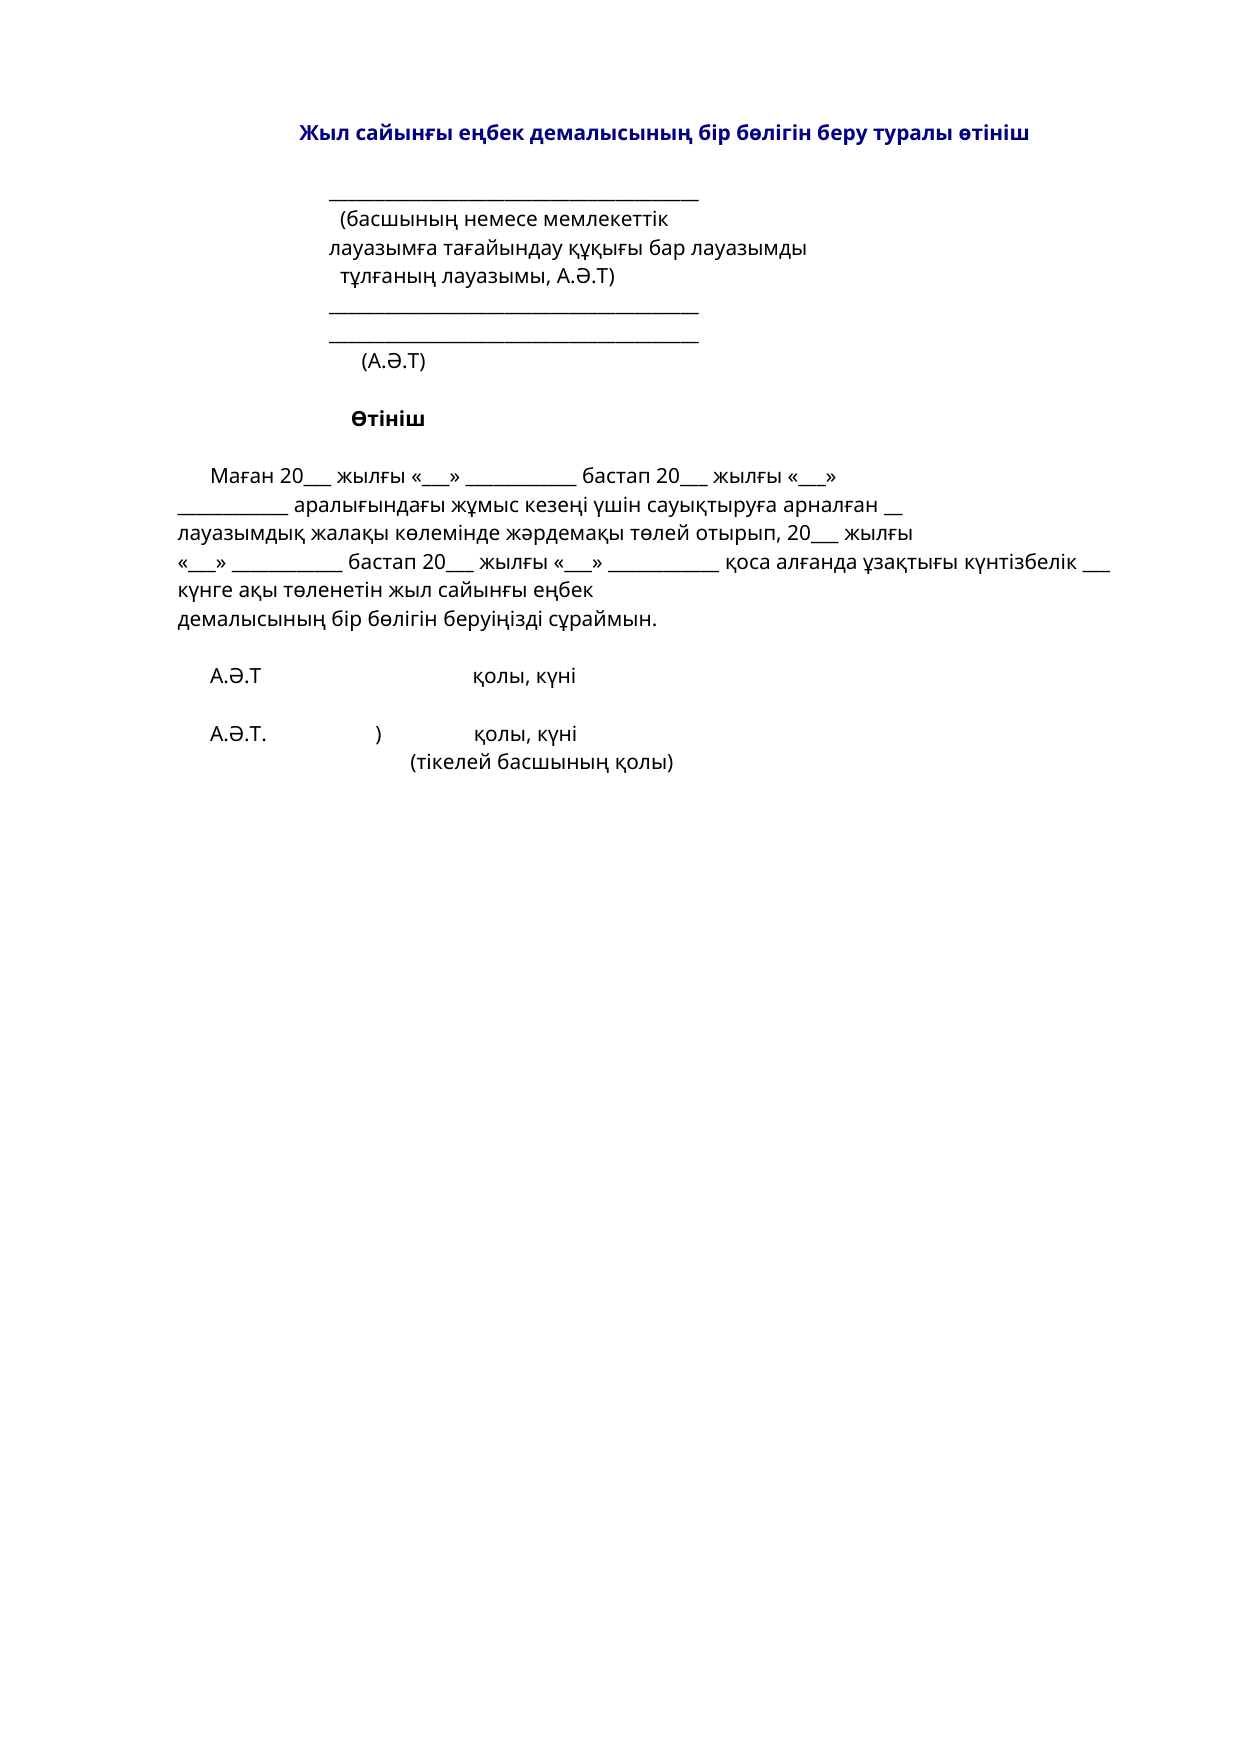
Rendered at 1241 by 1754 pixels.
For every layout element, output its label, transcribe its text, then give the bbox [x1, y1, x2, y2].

text ________________________________________ (басшының немесе мемлекеттік лауазымға тағайындау құқығы бар лауазымды тұлғаның лауазымы, А.Ә.Т) ________________________________________ ________________________________________ (А.Ә.Т) [177, 176, 1152, 375]
text Жыл сайынғы еңбек демалысының бір бөлігін беру туралы өтініш [177, 118, 1152, 147]
text Өтініш [177, 404, 1152, 432]
text А.Ә.Т қолы, күні [177, 661, 1152, 690]
text А.Ә.Т. ) қолы, күні (тікелей басшының қолы) [177, 719, 1152, 776]
text Маған 20___ жылғы «___» ____________ бастап 20___ жылғы «___» ____________ аралығындағы жұмыс кезеңі үшін сауықтыруға арналған __ лауазымдық жалақы көлемінде жәрдемақы төлей отырып, 20___ жылғы «___» ____________ бастап 20___ жылғы «___» ____________ қоса алғанда ұзақтығы күнтізбелік ___ күнге ақы төленетін жыл сайынғы еңбек демалысының бір бөлігін беруіңізді сұраймын. [177, 462, 1152, 632]
